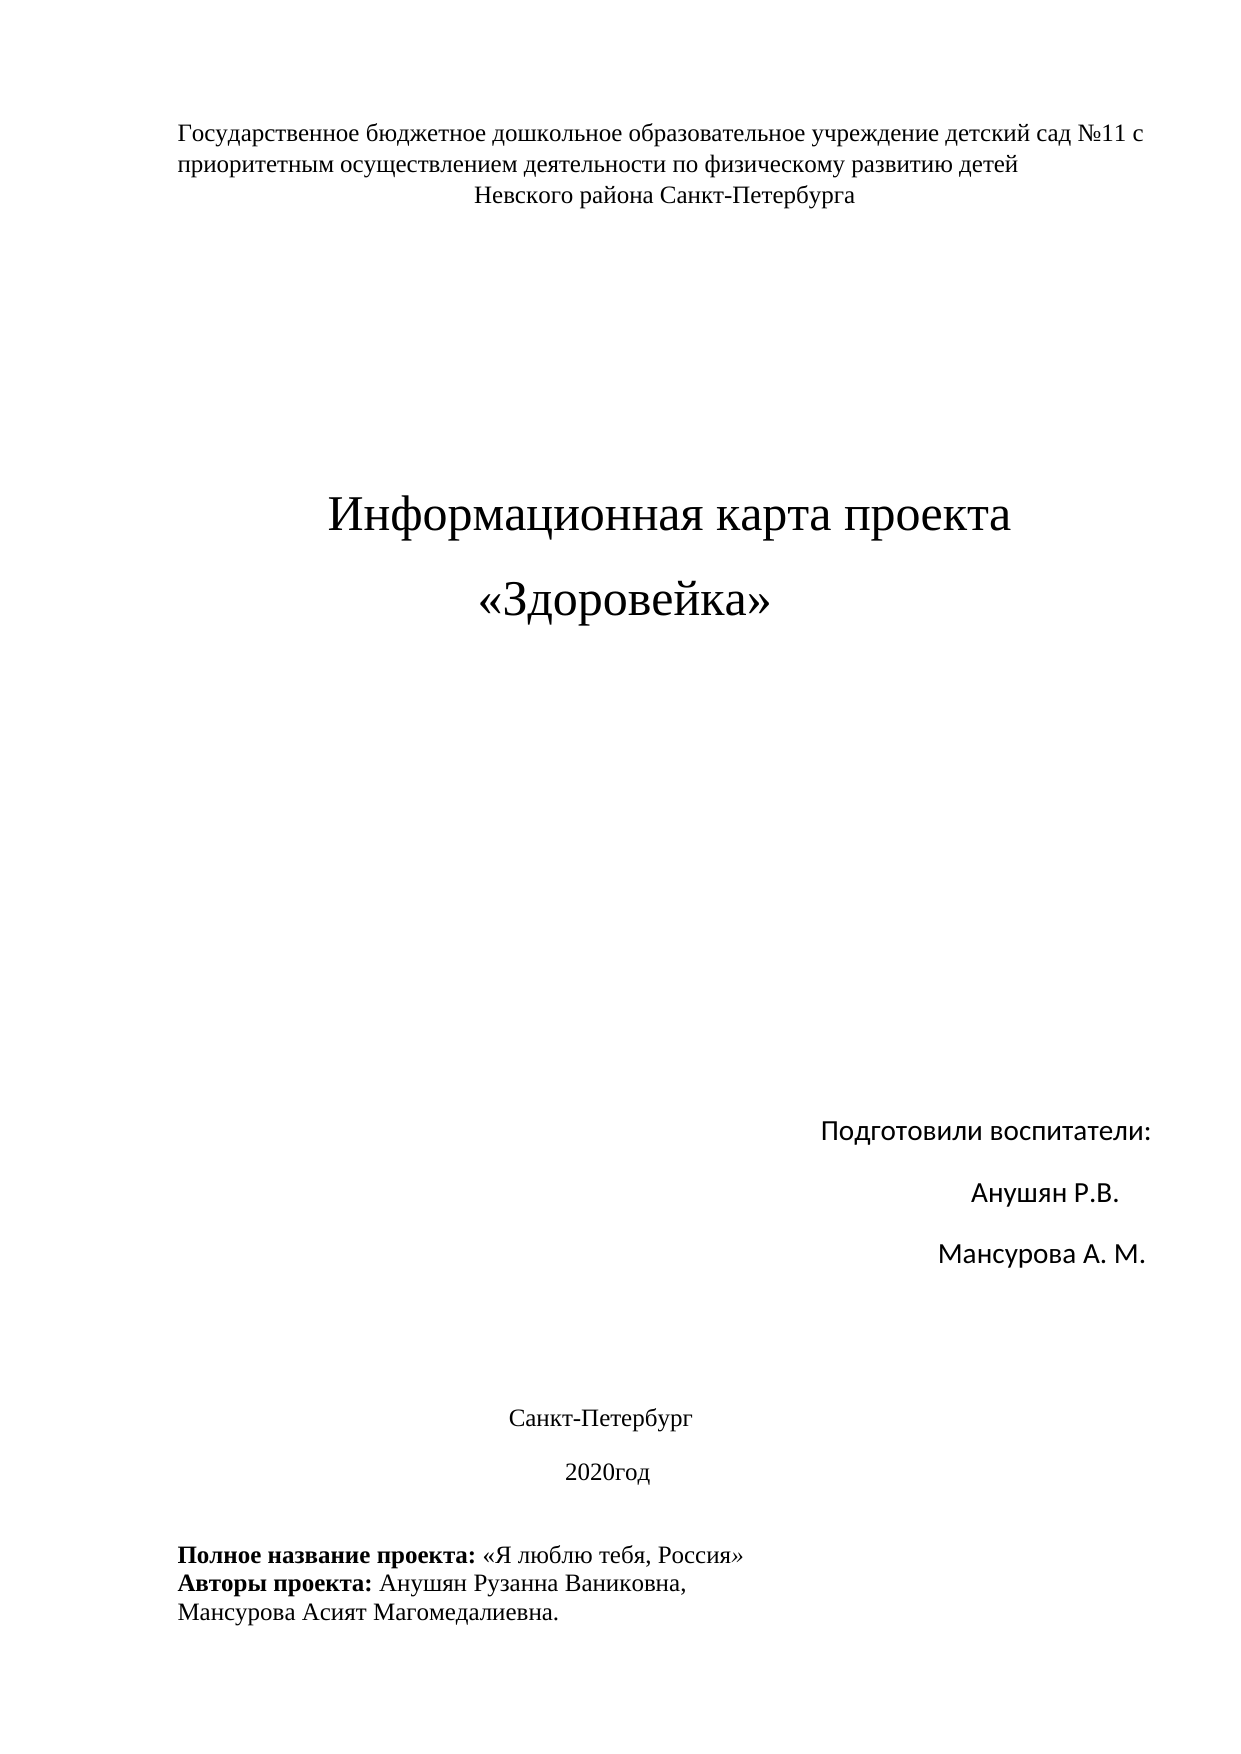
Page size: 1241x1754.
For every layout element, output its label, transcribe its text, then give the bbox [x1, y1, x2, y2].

text Подготовили воспитатели: [177, 1112, 1152, 1148]
text Государственное бюджетное дошкольное образовательное учреждение детский сад №11 с приоритетным осуществлением деятельности по физическому развитию детей [177, 118, 1152, 178]
text Авторы проекта: Анушян Рузанна Ваниковна, [177, 1568, 1152, 1597]
text Мансурова Асият Магомедалиевна. [177, 1597, 1152, 1626]
text Информационная карта проекта [177, 483, 1152, 541]
text Невского района Санкт-Петербурга [177, 180, 1152, 209]
text 2020год [177, 1457, 1152, 1486]
text «Здоровейка» [177, 569, 1152, 626]
text Анушян Р.В. [177, 1174, 1152, 1209]
text Мансурова А. М. [177, 1236, 1152, 1271]
text Полное название проекта: «Я люблю тебя, Россия» [177, 1540, 1152, 1568]
text Санкт-Петербург [177, 1403, 1152, 1432]
